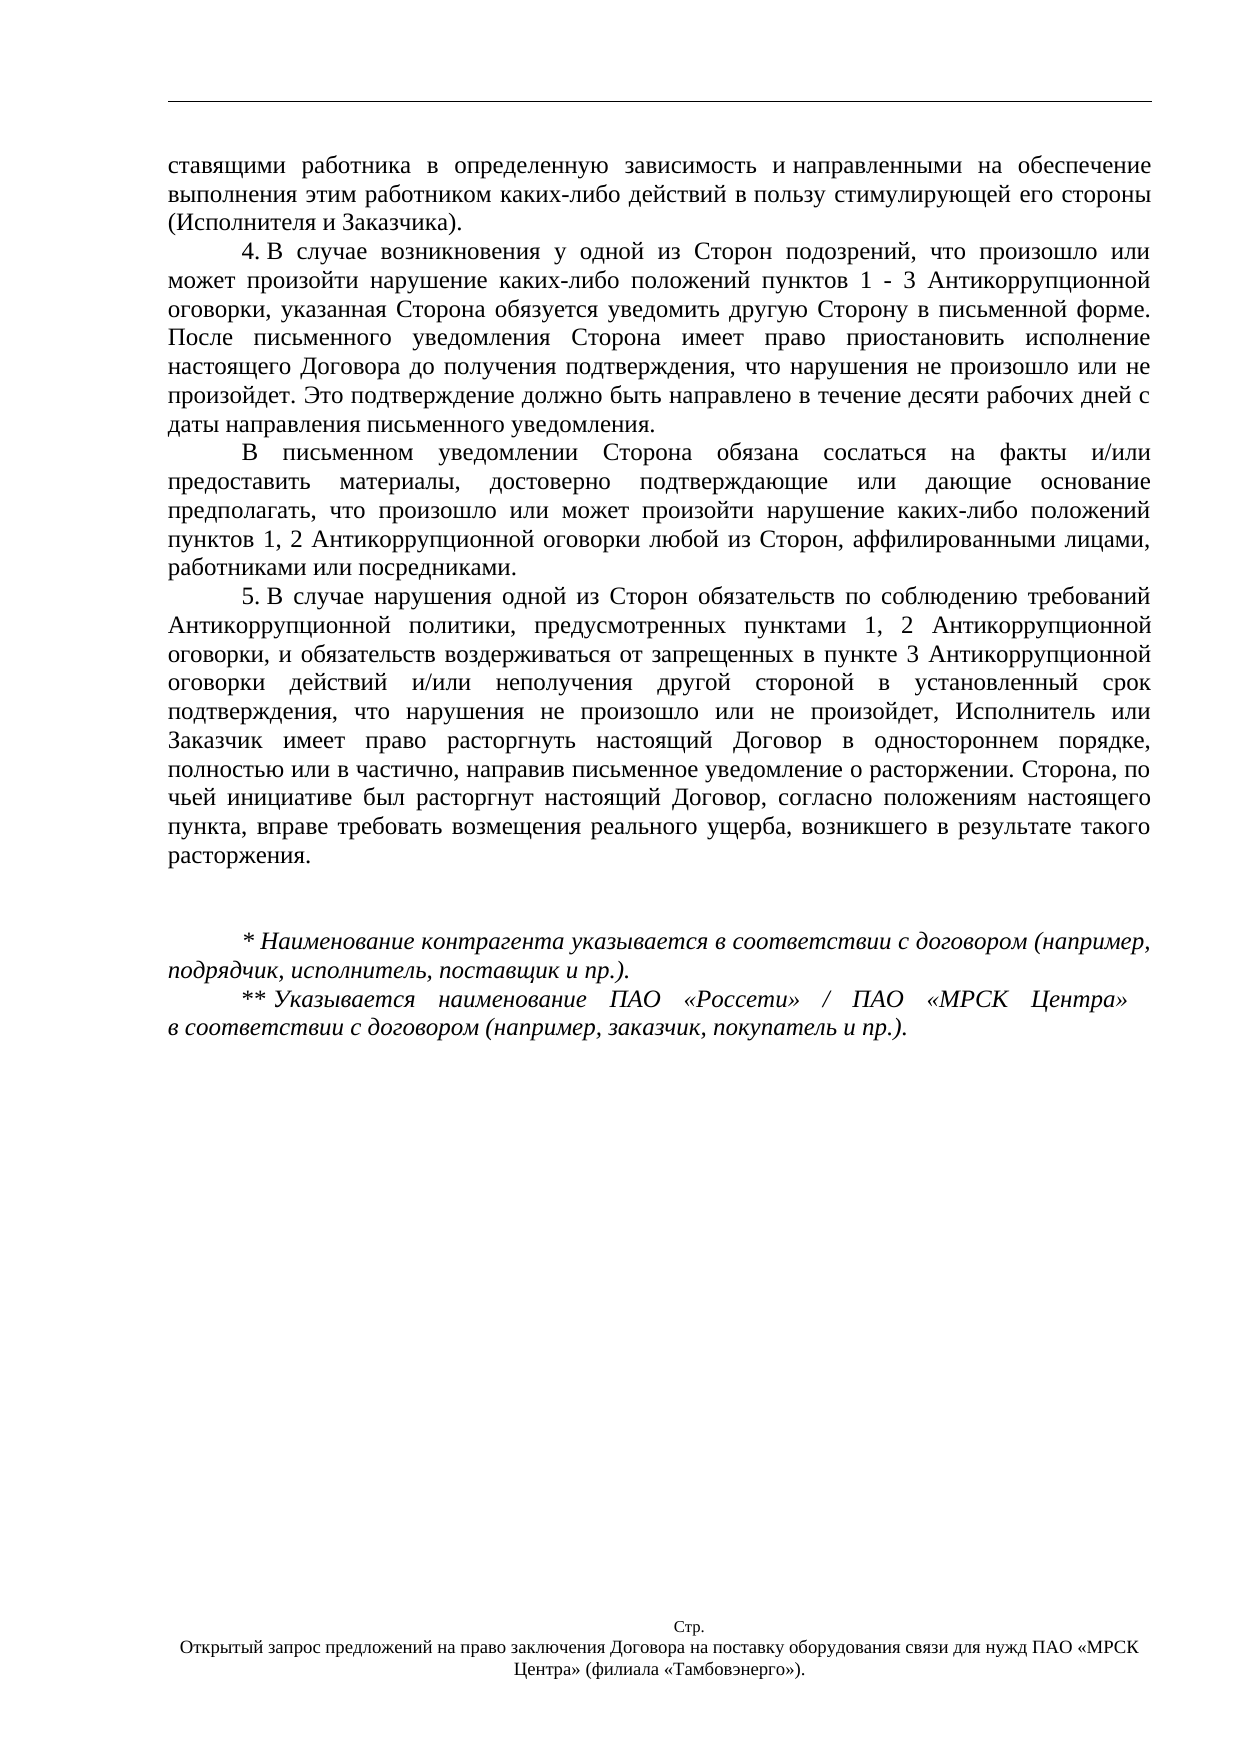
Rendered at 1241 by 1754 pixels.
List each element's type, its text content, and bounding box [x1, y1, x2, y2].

text 4. В случае возникновения у одной из Сторон подозрений, что произошло или может произойти нарушение каких-либо положений пунктов 1 - 3 Антикоррупционной оговорки, указанная Сторона обязуется уведомить другую Сторону в письменной форме. После письменного уведомления Сторона имеет право приостановить исполнение настоящего Договора до получения подтверждения, что нарушения не произошло или не произойдет. Это подтверждение должно быть направлено в течение десяти рабочих дней с даты направления письменного уведомления. [168, 236, 1152, 437]
text В письменном уведомлении Сторона обязана сослаться на факты и/или предоставить материалы, достоверно подтверждающие или дающие основание предполагать, что произошло или может произойти нарушение каких-либо положений пунктов 1, 2 Антикоррупционной оговорки любой из Сторон, аффилированными лицами, работниками или посредниками. [168, 437, 1152, 581]
text * Наименование контрагента указывается в соответствии с договором (например, подрядчик, исполнитель, поставщик и пр.). [168, 926, 1152, 984]
text ** Указывается наименование ПАО «Россети» / ПАО «МРСК Центра» в соответствии с договором (например, заказчик, покупатель и пр.). [168, 984, 1152, 1041]
text 5. В случае нарушения одной из Сторон обязательств по соблюдению требований Антикоррупционной политики, предусмотренных пунктами 1, 2 Антикоррупционной оговорки, и обязательств воздерживаться от запрещенных в пункте 3 Антикоррупционной оговорки действий и/или неполучения другой стороной в установленный срок подтверждения, что нарушения не произошло или не произойдет, Исполнитель или Заказчик имеет право расторгнуть настоящий Договор в одностороннем порядке, полностью или в частично, направив письменное уведомление о расторжении. Сторона, по чьей инициативе был расторгнут настоящий Договор, согласно положениям настоящего пункта, вправе требовать возмещения реального ущерба, возникшего в результате такого расторжения. [168, 581, 1152, 869]
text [168, 150, 1152, 236]
